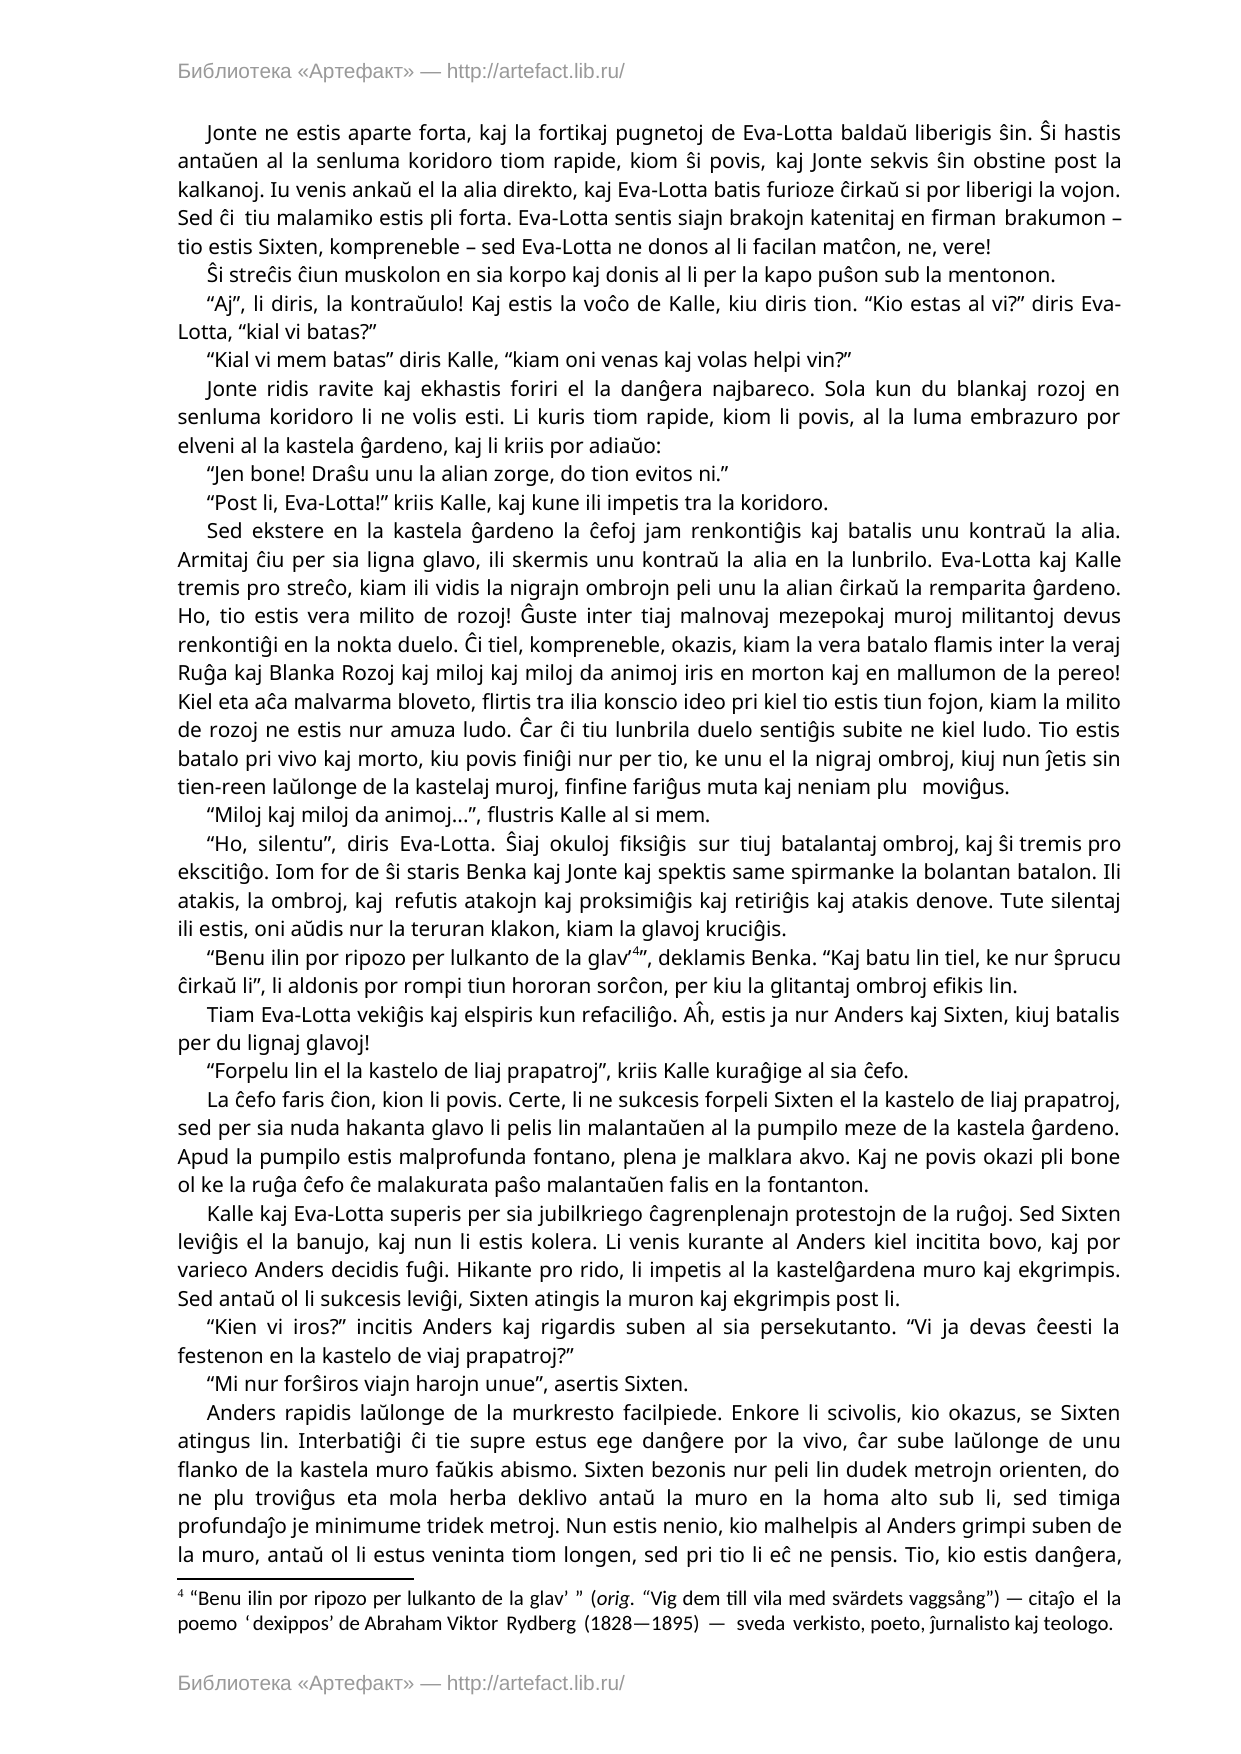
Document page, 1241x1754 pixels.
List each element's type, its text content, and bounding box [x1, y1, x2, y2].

text La ĉefo faris ĉion, kion li povis. Certe, li ne sukcesis forpeli Sixten el la kastelo de liaj prapatroj, sed per sia nuda hakanta glavo li pelis lin malantaŭen al la pumpilo meze de la kastela ĝardeno. Apud la pumpilo estis malprofunda fontano, plena je malklara akvo. Kaj ne povis okazi pli bone ol ke la ruĝa ĉefo ĉe malakurata paŝo malantaŭen falis en la fontanton. [177, 1085, 1122, 1199]
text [177, 1398, 1122, 1568]
text “Forpelu lin el la kastelo de liaj prapatroj”, kriis Kalle kuraĝige al sia ĉefo. [177, 1057, 1122, 1085]
text “Miloj kaj miloj da animoj...”, flustris Kalle al si mem. [177, 801, 1122, 829]
text Tiam Eva-Lotta vekiĝis kaj elspiris kun refaciliĝo. Aĥ, estis ja nur Anders kaj Sixten, kiuj batalis per du lignaj glavoj! [177, 1000, 1122, 1057]
text “Kial vi mem batas” diris Kalle, “kiam oni venas kaj volas helpi vin?” [177, 346, 1122, 374]
text “Benu ilin por ripozo per lulkanto de la glav’”, deklamis Benka. “Kaj batu lin tiel, ke nur ŝprucu ĉirkaŭ li”, li aldonis por rompi tiun hororan sorĉon, per kiu la glitantaj ombroj efikis lin. [177, 943, 1122, 1000]
text Jonte ridis ravite kaj ekhastis foriri el la danĝera najbareco. Sola kun du blankaj rozoj en senluma koridoro li ne volis esti. Li kuris tiom rapide, kiom li povis, al la luma embrazuro por elveni al la kastela ĝardeno, kaj li kriis por adiaŭo: [177, 374, 1122, 459]
text “Jen bone! Draŝu unu la alian zorge, do tion evitos ni.” [177, 459, 1122, 488]
text “Post li, Eva-Lotta!” kriis Kalle, kaj kune ili impetis tra la koridoro. [177, 488, 1122, 516]
text “Mi nur forŝiros viajn harojn unue”, asertis Sixten. [177, 1369, 1122, 1398]
text Sed ekstere en la kastela ĝardeno la ĉefoj jam renkontiĝis kaj batalis unu kontraŭ la alia. Armitaj ĉiu per sia ligna glavo, ili skermis unu kontraŭ la alia en la lunbrilo. Eva-Lotta kaj Kalle tremis pro streĉo, kiam ili vidis la nigrajn ombrojn peli unu la alian ĉirkaŭ la remparita ĝardeno. Ho, tio estis vera milito de rozoj! Ĝuste inter tiaj malnovaj mezepokaj muroj militantoj devus renkontiĝi en la nokta duelo. Ĉi tiel, kompreneble, okazis, kiam la vera batalo flamis inter la veraj Ruĝa kaj Blanka Rozoj kaj miloj kaj miloj da animoj iris en morton kaj en mallumon de la pereo! Kiel eta aĉa malvarma bloveto, flirtis tra ilia konscio ideo pri kiel tio estis tiun fojon, kiam la milito de rozoj ne estis nur amuza ludo. Ĉar ĉi tiu lunbrila duelo sentiĝis subite ne kiel ludo. Tio estis batalo pri vivo kaj morto, kiu povis finiĝi nur per tio, ke unu el la nigraj ombroj, kiuj nun ĵetis sin tien-reen laŭlonge de la kastelaj muroj, finfine fariĝus muta kaj neniam plu moviĝus. [177, 516, 1122, 801]
text Jonte ne estis aparte forta, kaj la fortikaj pugnetoj de Eva-Lotta baldaŭ liberigis ŝin. Ŝi hastis antaŭen al la senluma koridoro tiom rapide, kiom ŝi povis, kaj Jonte sekvis ŝin obstine post la kalkanoj. Iu venis ankaŭ el la alia direkto, kaj Eva-Lotta batis furioze ĉirkaŭ si por liberigi la vojon. Sed ĉi tiu malamiko estis pli forta. Eva-Lotta sentis siajn brakojn katenitaj en firman brakumon – tio estis Sixten, kompreneble – sed Eva-Lotta ne donos al li facilan matĉon, ne, vere! [177, 118, 1122, 260]
text “Kien vi iros?” incitis Anders kaj rigardis suben al sia persekutanto. “Vi ja devas ĉeesti la festenon en la kastelo de viaj prapatroj?” [177, 1312, 1122, 1369]
text “Ho, silentu”, diris Eva-Lotta. Ŝiaj okuloj fiksiĝis sur tiuj batalantaj ombroj, kaj ŝi tremis pro ekscitiĝo. Iom for de ŝi staris Benka kaj Jonte kaj spektis same spirmanke la bolantan batalon. Ili atakis, la ombroj, kaj refutis atakojn kaj proksimiĝis kaj retiriĝis kaj atakis denove. Tute silentaj ili estis, oni aŭdis nur la teruran klakon, kiam la glavoj kruciĝis. [177, 829, 1122, 943]
text “Aj”, li diris, la kontraŭulo! Kaj estis la voĉo de Kalle, kiu diris tion. “Kio estas al vi?” diris Eva-Lotta, “kial vi batas?” [177, 289, 1122, 346]
text Ŝi streĉis ĉiun muskolon en sia korpo kaj donis al li per la kapo puŝon sub la mentonon. [177, 260, 1122, 289]
text Kalle kaj Eva-Lotta superis per sia jubilkriego ĉagrenplenajn protestojn de la ruĝoj. Sed Sixten leviĝis el la banujo, kaj nun li estis kolera. Li venis kurante al Anders kiel incitita bovo, kaj por varieco Anders decidis fuĝi. Hikante pro rido, li impetis al la kastelĝardena muro kaj ekgrimpis. Sed antaŭ ol li sukcesis leviĝi, Sixten atingis la muron kaj ekgrimpis post li. [177, 1199, 1122, 1312]
